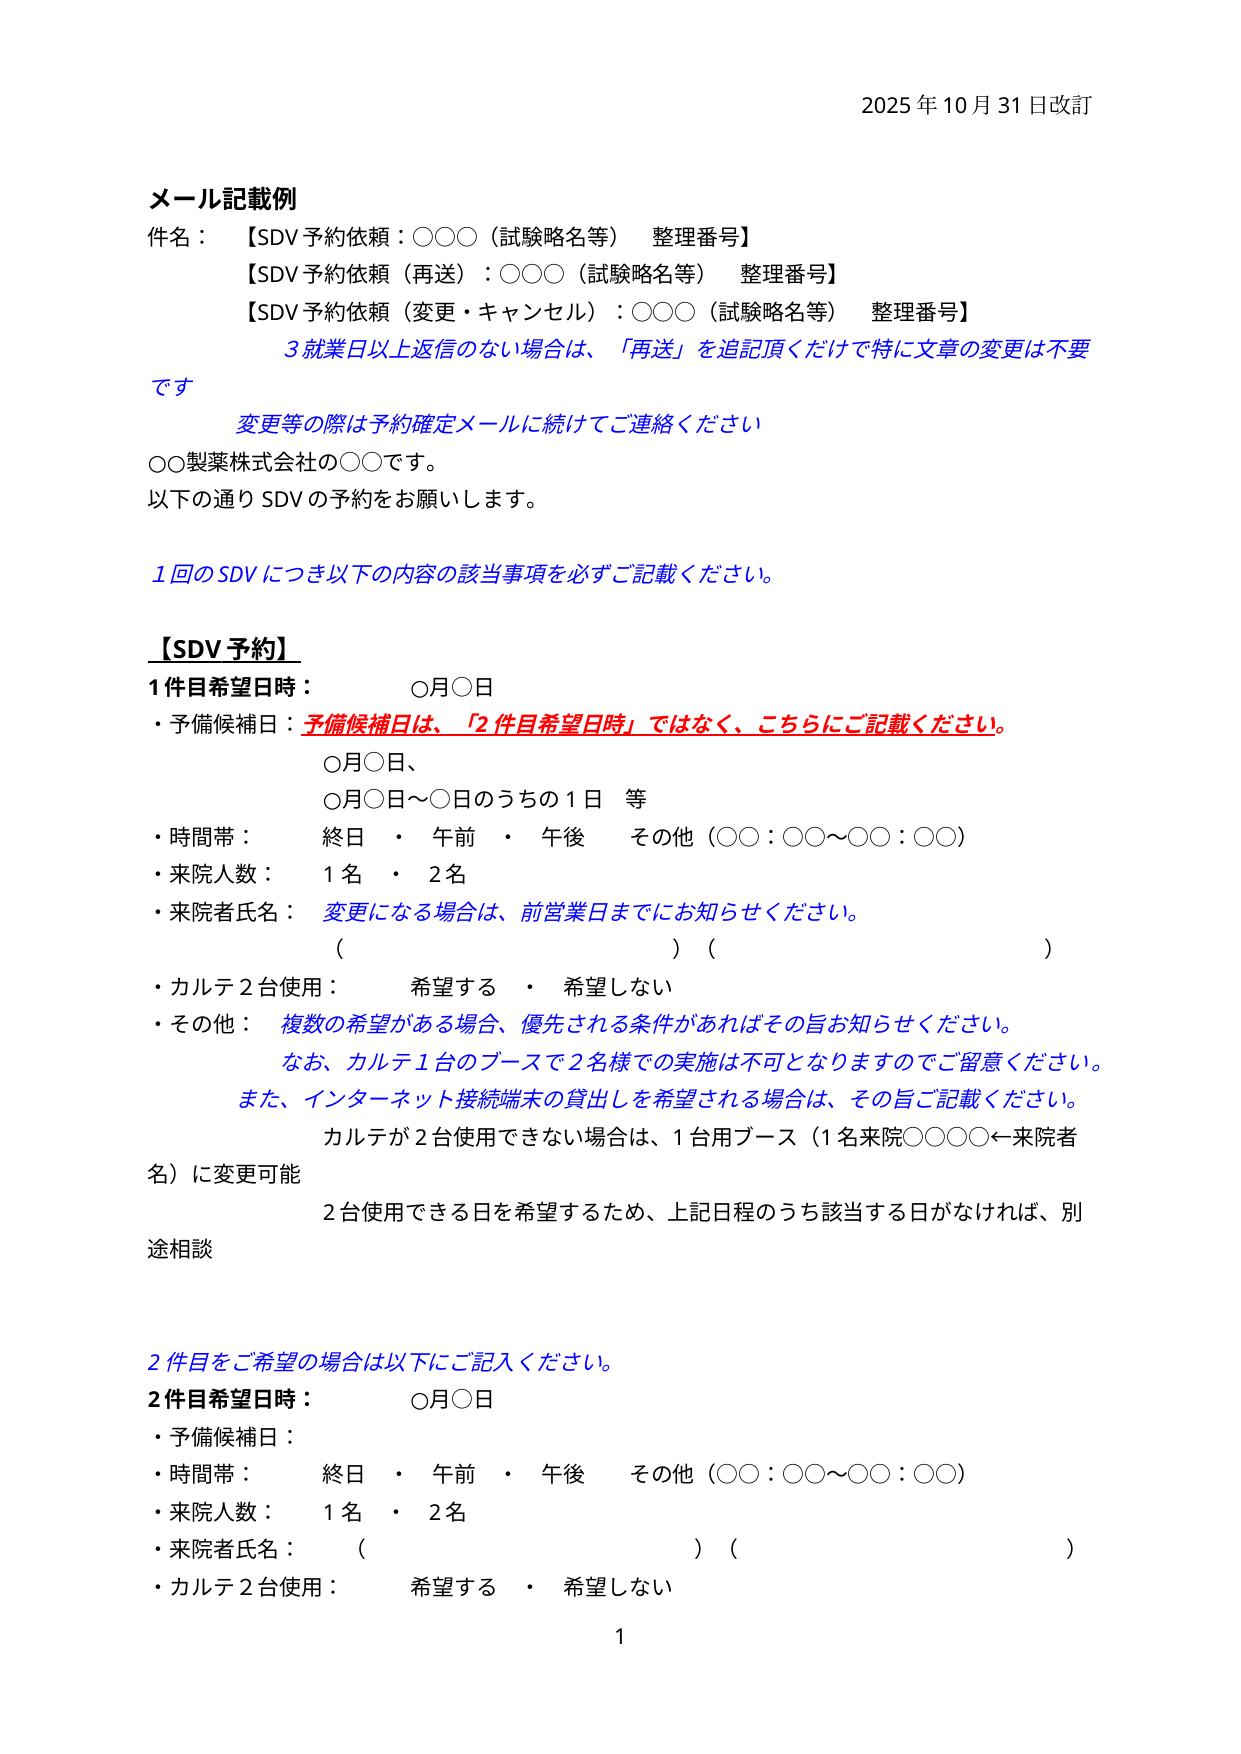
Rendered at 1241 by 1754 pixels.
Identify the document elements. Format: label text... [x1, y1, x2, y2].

text また、インターネット接続端末の貸出しを希望される場合は、その旨ご記載ください。 [148, 1079, 1092, 1117]
text ・来院者氏名： 変更になる場合は、前営業日までにお知らせください。 [148, 892, 1092, 929]
text ○月○日～○日のうちの1日 等 [191, 779, 1092, 817]
text メール記載例 [148, 179, 1092, 217]
text ・来院人数： 1 名 ・ 2名 [148, 854, 1092, 892]
text ・カルテ２台使用： 希望する ・ 希望しない [148, 1567, 1092, 1604]
text 【SDV予約依頼（再送）：○○○（試験略名等） 整理番号】 [148, 254, 1092, 292]
text ・カルテ２台使用： 希望する ・ 希望しない [148, 967, 1092, 1004]
text 1件目希望日時： ○月○日 [148, 667, 1092, 704]
text ・時間帯： 終日 ・ 午前 ・ 午後 その他（○○：○○～○○：○○） [148, 1454, 1092, 1492]
text 2台使用できる日を希望するため、上記日程のうち該当する日がなければ、別途相談 [148, 1192, 1092, 1267]
text 件名： 【SDV予約依頼：○○○（試験略名等） 整理番号】 [148, 217, 1092, 254]
text ○○製薬株式会社の○○です。 [148, 442, 1092, 479]
text ３就業日以上返信のない場合は、「再送」を追記頂くだけで特に文章の変更は不要です [148, 329, 1092, 404]
text ・予備候補日：予備候補日は、「2件目希望日時」ではなく、こちらにご記載ください。 [148, 704, 1092, 742]
text ・時間帯： 終日 ・ 午前 ・ 午後 その他（○○：○○～○○：○○） [148, 817, 1092, 854]
text 変更等の際は予約確定メールに続けてご連絡ください [148, 404, 1092, 442]
text ・来院者氏名： （ ）（ ） [148, 1529, 1092, 1567]
text カルテが2台使用できない場合は、1台用ブース（1名来院○○○○←来院者名）に変更可能 [148, 1117, 1092, 1192]
text 以下の通りSDVの予約をお願いします。 [148, 479, 1092, 517]
text ・来院人数： 1 名 ・ 2名 [148, 1492, 1092, 1529]
text ・その他： 複数の希望がある場合、優先される条件があればその旨お知らせください。 [148, 1004, 1092, 1042]
text （ ）（ ） [148, 929, 1092, 967]
text 【SDV予約】 [148, 629, 1092, 667]
text 【SDV予約依頼（変更・キャンセル）：○○○（試験略名等） 整理番号】 [148, 292, 1092, 329]
text １回のSDVにつき以下の内容の該当事項を必ずご記載ください。 [148, 554, 1092, 592]
text ○月○日、 [148, 742, 1092, 779]
text ・予備候補日： [148, 1417, 1092, 1454]
text 2件目をご希望の場合は以下にご記入ください。 [148, 1342, 1092, 1379]
text なお、カルテ１台のブースで２名様での実施は不可となりますのでご留意ください。 [148, 1042, 1092, 1079]
text 2件目希望日時： ○月○日 [148, 1379, 1092, 1417]
